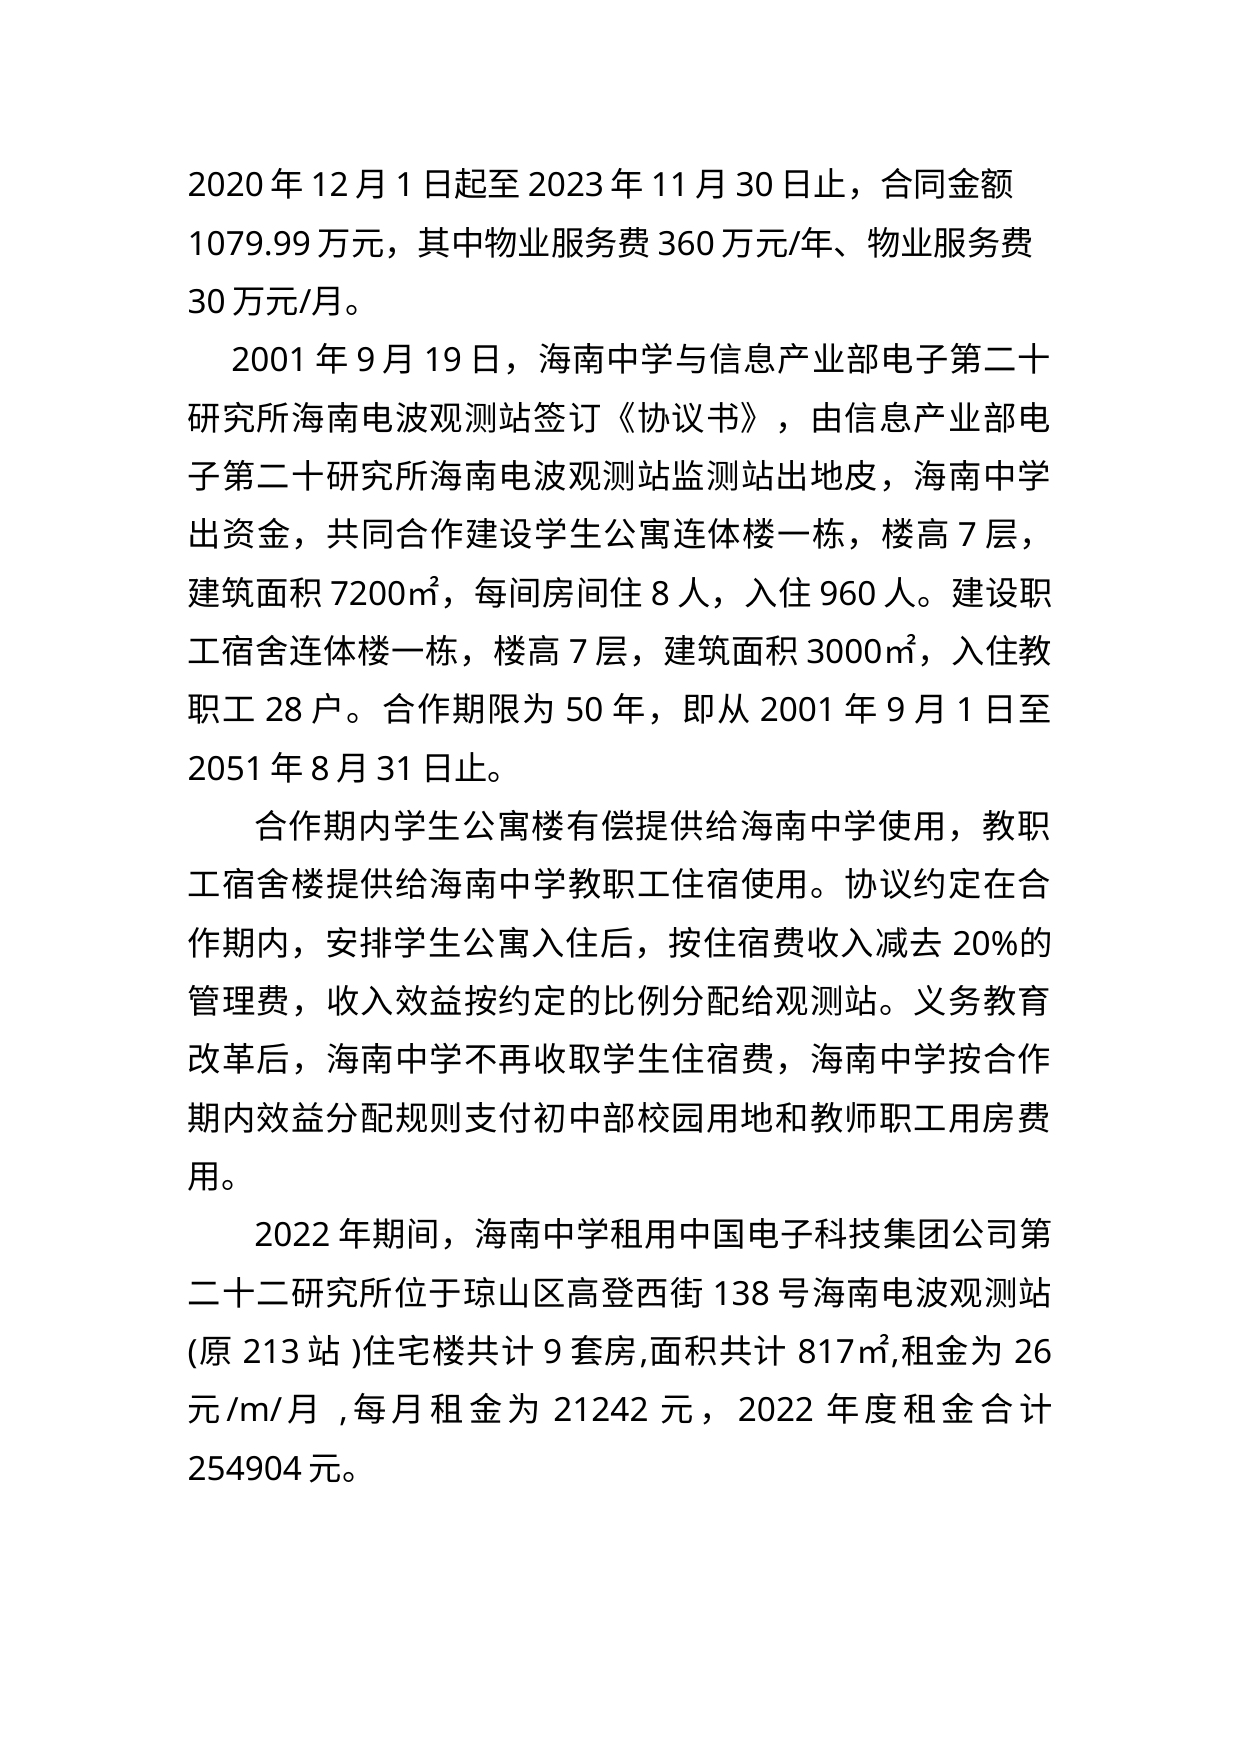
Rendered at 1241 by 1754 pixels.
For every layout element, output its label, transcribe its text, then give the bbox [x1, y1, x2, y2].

text 2022年期间，海南中学租用中国电子科技集团公司第二十二研究所位于琼山区高登西街138号海南电波观测站 (原 213站 )住宅楼共计9套房,面积共计 817㎡,租金为 26元/m/月 ,每月租金为21242元，2022年度租金合计254904元。 [187, 1200, 1053, 1492]
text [187, 150, 1053, 325]
text 2001年9月19日，海南中学与信息产业部电子第二十研究所海南电波观测站签订《协议书》，由信息产业部电子第二十研究所海南电波观测站监测站出地皮，海南中学出资金，共同合作建设学生公寓连体楼一栋，楼高7层，建筑面积7200㎡，每间房间住8人，入住960人。建设职工宿舍连体楼一栋，楼高7层，建筑面积3000㎡，入住教职工28户。合作期限为50年，即从2001年9月1日至2051年8月31日止。 [187, 325, 1053, 792]
text 合作期内学生公寓楼有偿提供给海南中学使用，教职工宿舍楼提供给海南中学教职工住宿使用。协议约定在合作期内，安排学生公寓入住后，按住宿费收入减去20%的管理费，收入效益按约定的比例分配给观测站。义务教育改革后，海南中学不再收取学生住宿费，海南中学按合作期内效益分配规则支付初中部校园用地和教师职工用房费用。 [187, 792, 1053, 1200]
